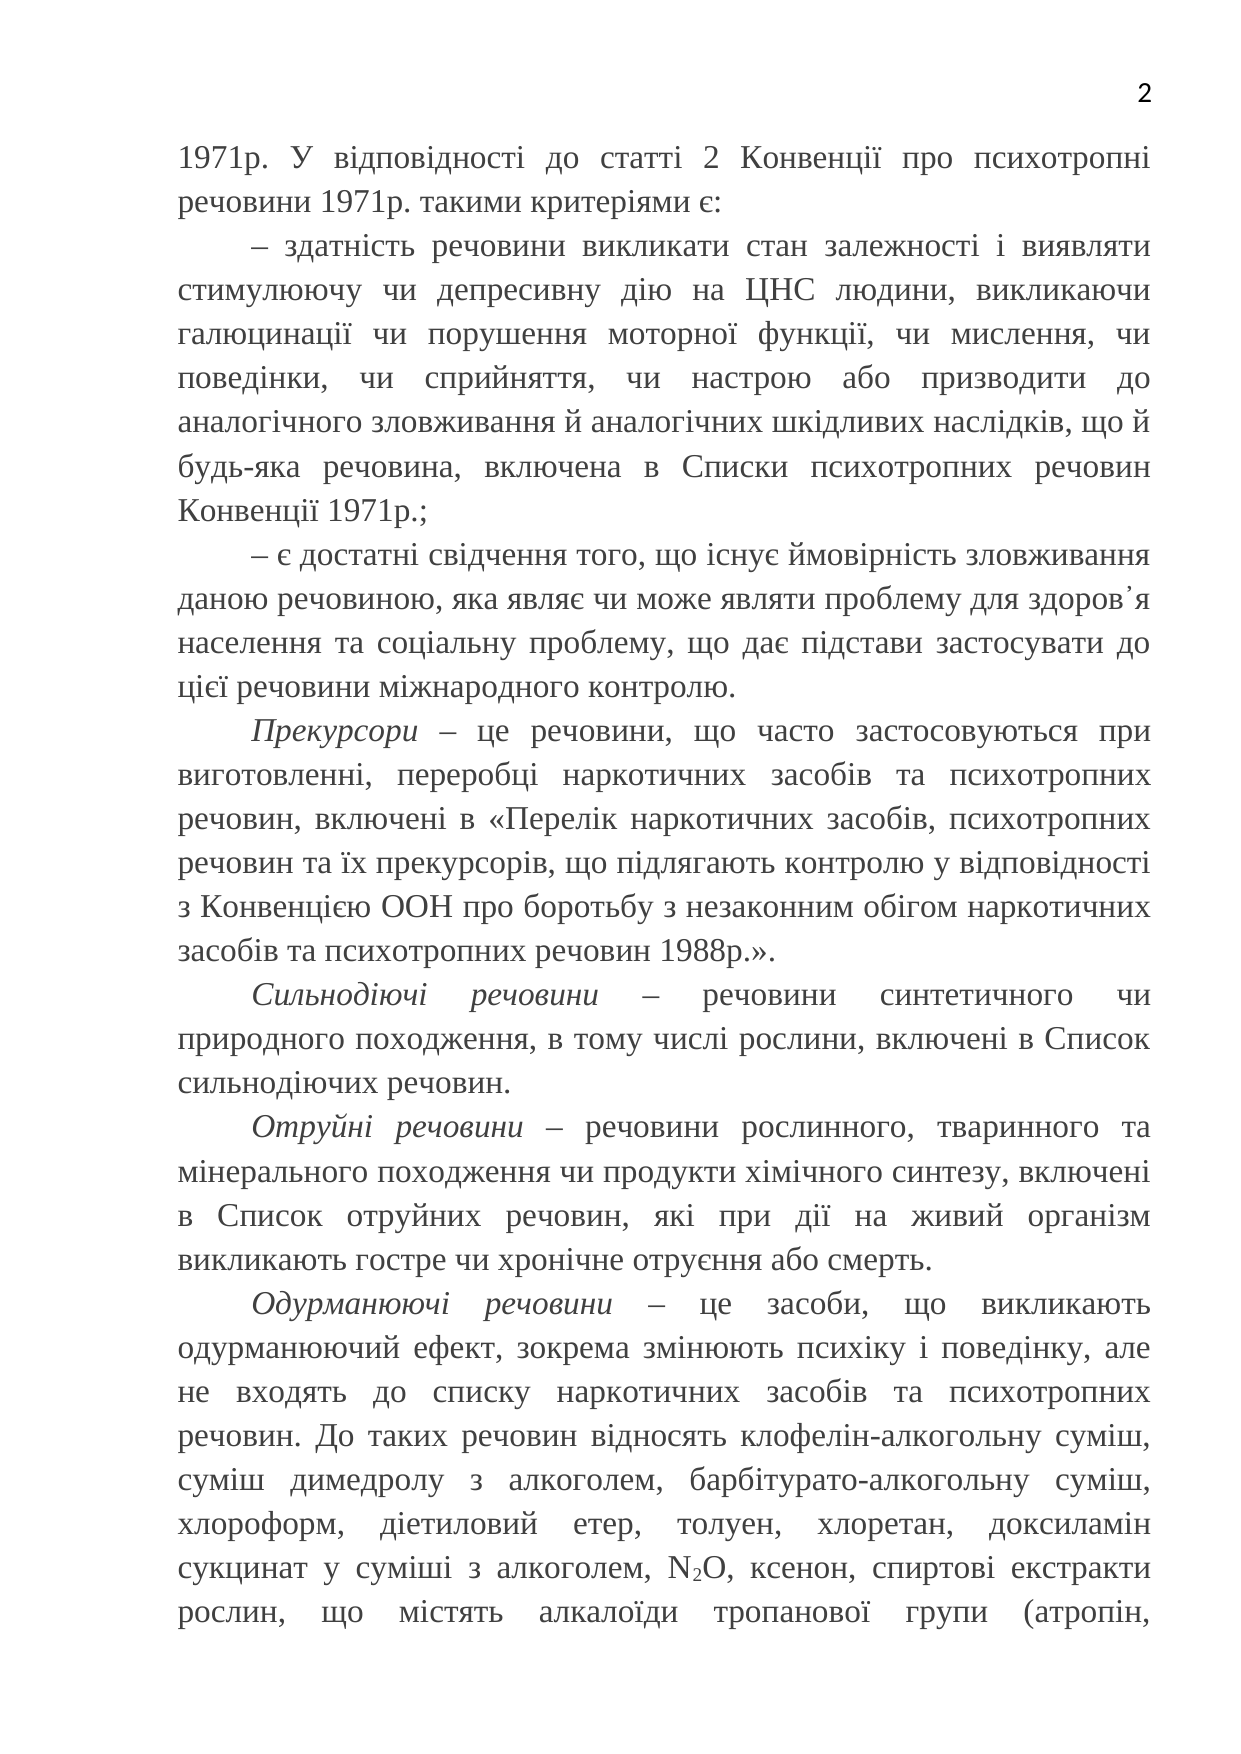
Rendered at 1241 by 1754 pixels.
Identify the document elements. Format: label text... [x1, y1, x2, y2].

text – є достатні свідчення того, що існує ймовірність зловживання даною речовиною, яка являє чи може являти проблему для здоров᾽я населення та соціальну проблему, що дає підстави застосувати до цієї речовини міжнародного контролю. [177, 534, 1152, 704]
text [177, 137, 1152, 220]
text Прекурсори – це речовини, що часто застосовуються при виготовленні, переробці наркотичних засобів та психотропних речовин, включені в «Перелік наркотичних засобів, психотропних речовин та їх прекурсорів, що підлягають контролю у відповідності з Конвенцією ООН про боротьбу з незаконним обігом наркотичних засобів та психотропних речовин 1988р.». [177, 710, 1152, 969]
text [177, 1283, 1152, 1630]
text Сильнодіючі речовини – речовини синтетичного чи природного походження, в тому числі рослини, включені в Список сильнодіючих речовин. [177, 974, 1152, 1101]
text Отруйні речовини – речовини рослинного, тваринного та мінерального походження чи продукти хімічного синтезу, включені в Список отруйних речовин, які при дії на живий організм викликають гостре чи хронічне отруєння або смерть. [177, 1107, 1152, 1277]
text – здатність речовини викликати стан залежності і виявляти стимулюючу чи депресивну дію на ЦНС людини, викликаючи галюцинації чи порушення моторної функції, чи мислення, чи поведінки, чи сприйняття, чи настрою або призводити до аналогічного зловживання й аналогічних шкідливих наслідків, що й будь-яка речовина, включена в Списки психотропних речовин Конвенції 1971р.; [177, 226, 1152, 528]
